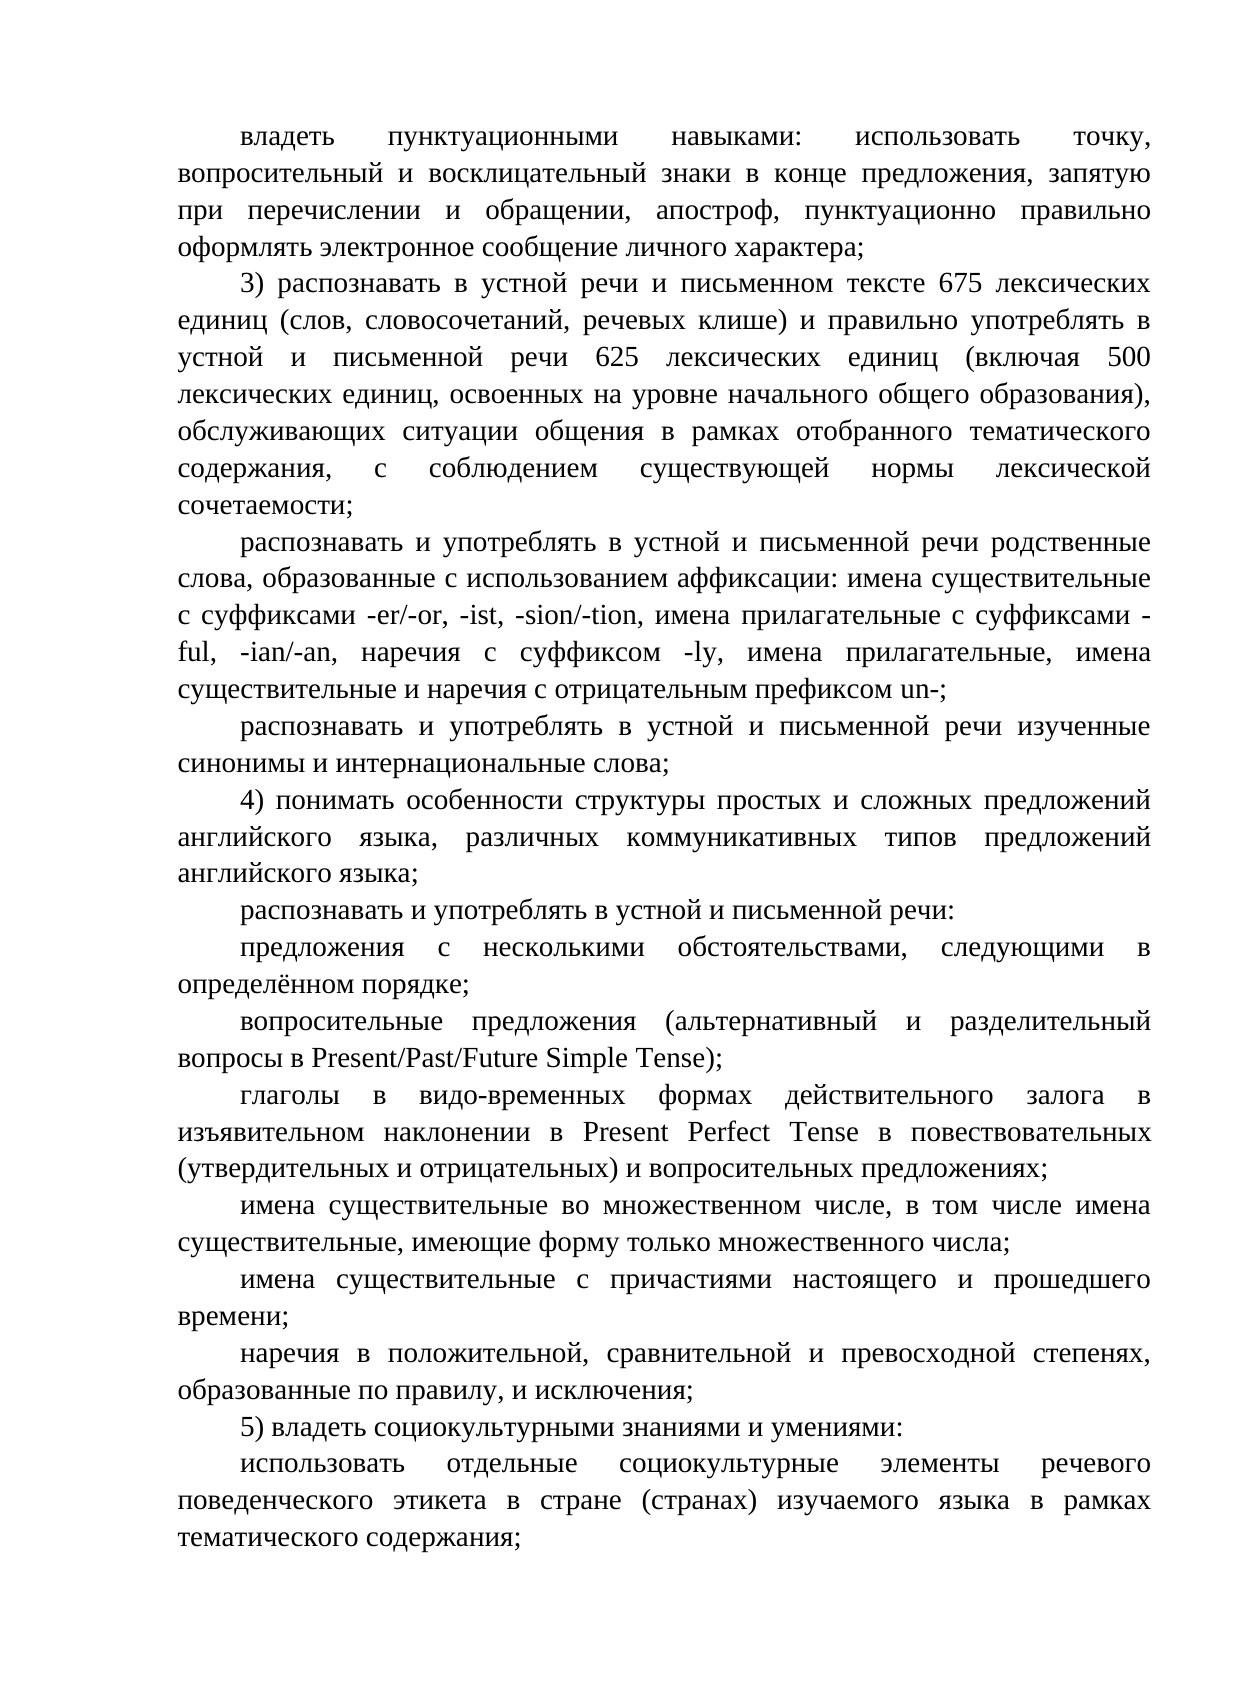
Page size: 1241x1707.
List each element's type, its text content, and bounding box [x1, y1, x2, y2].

text распознавать и употреблять в устной и письменной речи родственные слова, образованные с использованием аффиксации: имена существительные с суффиксами -er/-or, -ist, -sion/-tion, имена прилагательные с суффиксами -ful, -ian/-an, наречия с суффиксом -ly, имена прилагательные, имена существительные и наречия с отрицательным префиксом un-; [177, 524, 1152, 705]
text 4) понимать особенности структуры простых и сложных предложений английского языка, различных коммуникативных типов предложений английского языка; [177, 782, 1152, 889]
text 3) распознавать в устной речи и письменном тексте 675 лексических единиц (слов, словосочетаний, речевых клише) и правильно употреблять в устной и письменной речи 625 лексических единиц (включая 500 лексических единиц, освоенных на уровне начального общего образования), обслуживающих ситуации общения в рамках отобранного тематического содержания, с соблюдением существующей нормы лексической сочетаемости; [177, 266, 1152, 520]
text вопросительные предложения (альтернативный и разделительный вопросы в Present/Past/Future Simple Tense); [177, 1003, 1152, 1073]
text имена существительные с причастиями настоящего и прошедшего времени; [177, 1261, 1152, 1332]
text имена существительные во множественном числе, в том числе имена существительные, имеющие форму только множественного числа; [177, 1187, 1152, 1258]
text использовать отдельные социокультурные элементы речевого поведенческого этикета в стране (странах) изучаемого языка в рамках тематического содержания; [177, 1446, 1152, 1553]
text распознавать и употреблять в устной и письменной речи изученные синонимы и интернациональные слова; [177, 708, 1152, 778]
text глаголы в видо-временных формах действительного залога в изъявительном наклонении в Present Perfect Tense в повествовательных (утвердительных и отрицательных) и вопросительных предложениях; [177, 1077, 1152, 1184]
text предложения с несколькими обстоятельствами, следующими в определённом порядке; [177, 929, 1152, 1000]
text владеть пунктуационными навыками: использовать точку, вопросительный и восклицательный знаки в конце предложения, запятую при перечислении и обращении, апостроф, пунктуационно правильно оформлять электронное сообщение личного характера; [177, 118, 1152, 262]
text наречия в положительной, сравнительной и превосходной степенях, образованные по правилу, и исключения; [177, 1335, 1152, 1405]
text 5) владеть социокультурными знаниями и умениями: [177, 1409, 1152, 1442]
text распознавать и употреблять в устной и письменной речи: [177, 892, 1152, 926]
